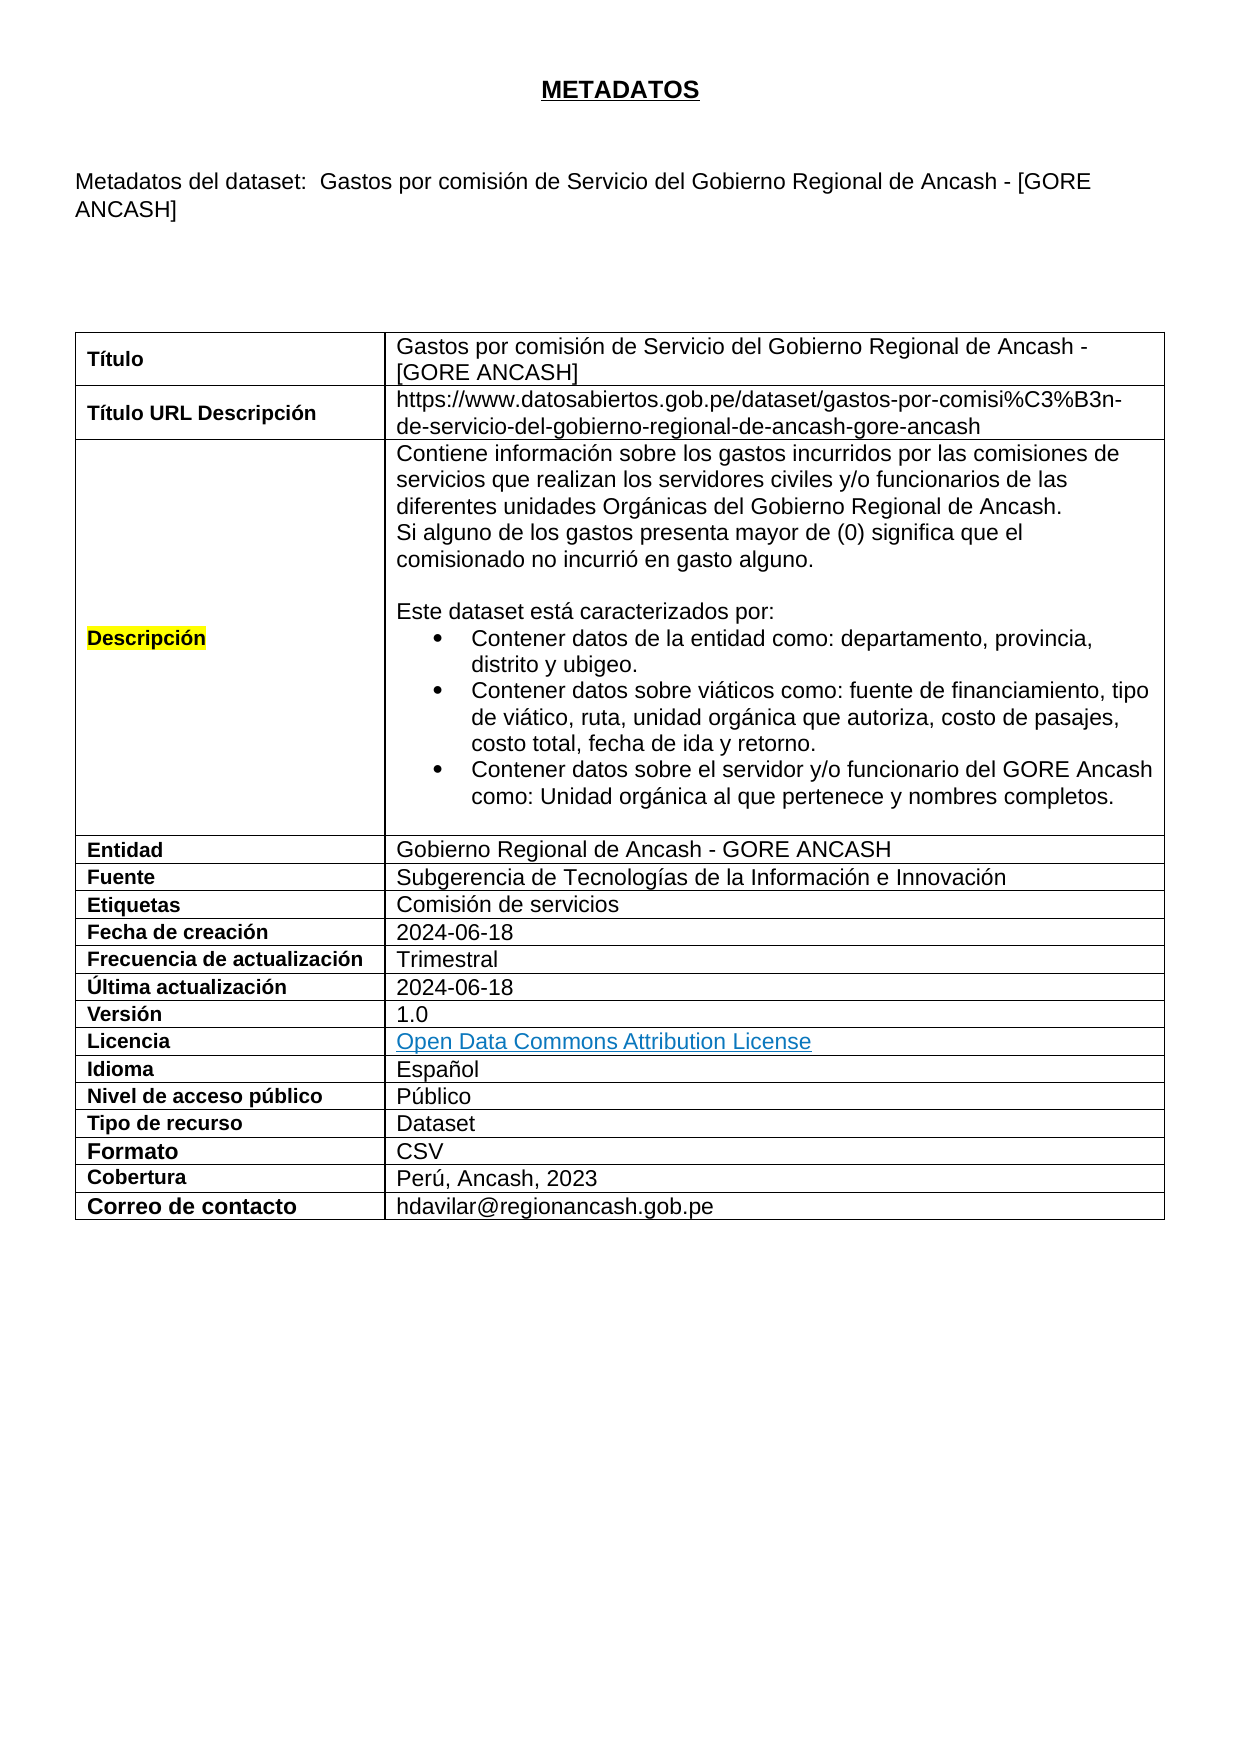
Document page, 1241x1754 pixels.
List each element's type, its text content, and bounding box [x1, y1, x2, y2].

table_cell Español [386, 1056, 1164, 1082]
table_cell Gobierno Regional de Ancash - GORE ANCASH [386, 836, 1164, 863]
table_cell Formato [76, 1138, 384, 1164]
table_cell https://www.datosabiertos.gob.pe/dataset/gastos-por-comisi%C3%B3n-de-servicio-del-gobierno-regional-de-ancash-gore-ancash [386, 386, 1164, 439]
table_header Gastos por comisión de Servicio del Gobierno Regional de Ancash - [GORE ANCASH] [386, 333, 1164, 385]
table_cell Público [386, 1083, 1164, 1109]
table_cell CSV [386, 1138, 1164, 1164]
table_cell Entidad [76, 836, 384, 863]
table_cell Contiene información sobre los gastos incurridos por las comisiones de servicios que realizan los servidores civiles y/o funcionarios de las diferentes unidades Orgánicas del Gobierno Regional de Ancash. Si alguno de los gastos presenta mayor de (0) significa que el comisionado no incurrió en gasto alguno. Este dataset está caracterizados por: Contener datos de la entidad como: departamento, provincia, distrito y ubigeo. Contener datos sobre viáticos como: fuente de financiamiento, tipo de viático, ruta, unidad orgánica que autoriza, costo de pasajes, costo total, fecha de ida y retorno. Contener datos sobre el servidor y/o funcionario del GORE Ancash como: Unidad orgánica al que pertenece y nombres completos. [386, 440, 1164, 835]
table_cell Subgerencia de Tecnologías de la Información e Innovación [386, 864, 1164, 890]
table_cell Título URL Descripción [76, 386, 384, 439]
table_cell Frecuencia de actualización [76, 946, 384, 972]
table_cell Versión [76, 1001, 384, 1027]
table_cell Fuente [76, 864, 384, 890]
table_cell Open Data Commons Attribution License [386, 1028, 1164, 1054]
table_cell Fecha de creación [76, 919, 384, 945]
table_cell Idioma [76, 1056, 384, 1082]
table_cell 1.0 [386, 1001, 1164, 1027]
table_cell hdavilar@regionancash.gob.pe [386, 1193, 1164, 1219]
table_cell Correo de contacto [76, 1193, 384, 1219]
table_cell Dataset [386, 1110, 1164, 1137]
table_cell Última actualización [76, 974, 384, 1000]
table_cell Licencia [76, 1028, 384, 1054]
table_cell Trimestral [386, 946, 1164, 972]
table_cell Tipo de recurso [76, 1110, 384, 1137]
table_cell Perú, Ancash, 2023 [386, 1165, 1164, 1192]
table_cell 2024-06-18 [386, 974, 1164, 1000]
text Metadatos del dataset: Gastos por comisión de Servicio del Gobierno Regional de Ancash - [GORE ANCASH] [75, 168, 1165, 223]
table_cell Nivel de acceso público [76, 1083, 384, 1109]
table_header Título [76, 333, 384, 385]
table_cell Descripción [76, 440, 384, 835]
table_cell Cobertura [76, 1165, 384, 1192]
table_cell Etiquetas [76, 891, 384, 918]
text METADATOS [75, 75, 1165, 104]
table_cell 2024-06-18 [386, 919, 1164, 945]
table_cell Comisión de servicios [386, 891, 1164, 918]
